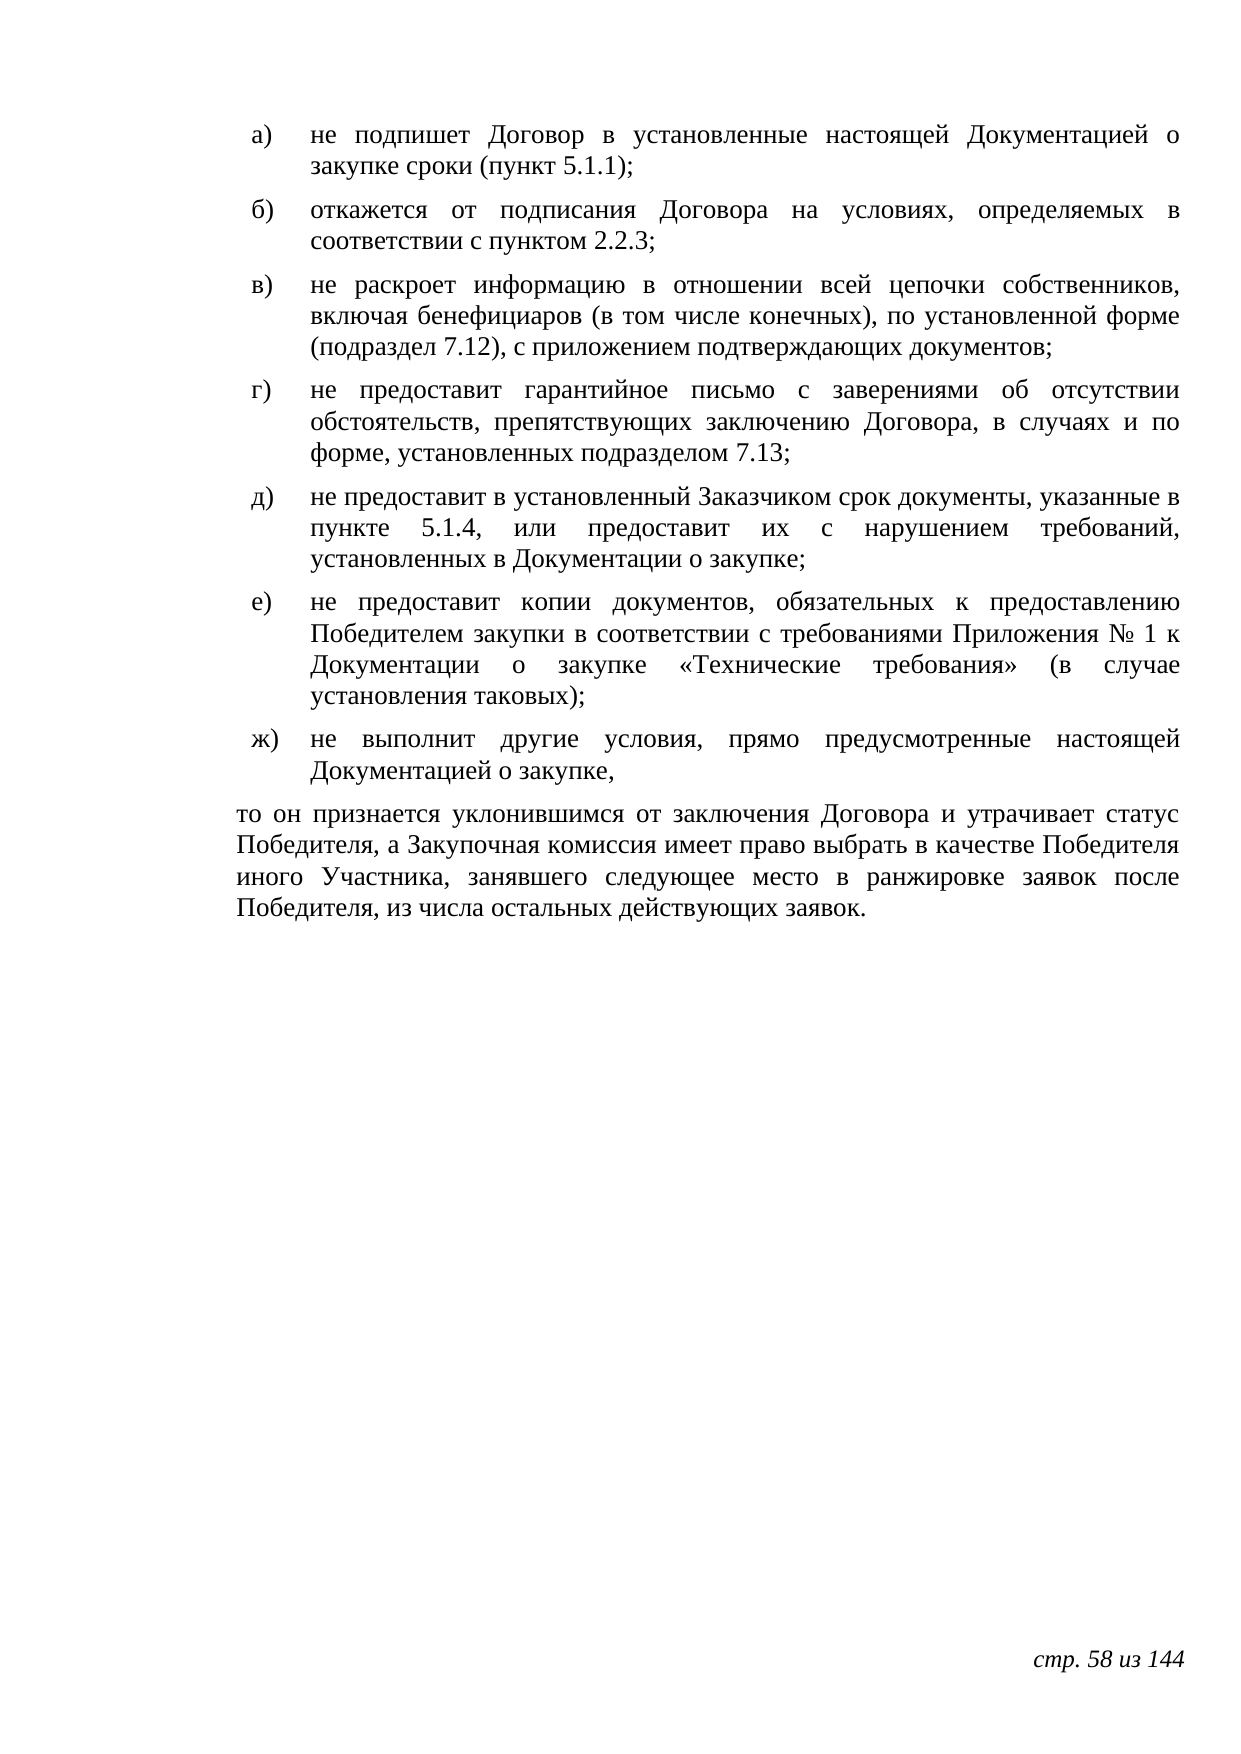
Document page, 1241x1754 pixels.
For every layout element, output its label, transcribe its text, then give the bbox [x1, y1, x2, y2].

text не предоставит копии документов, обязательных к предоставлению Победителем закупки в соответствии с требованиями Приложения № 1 к Документации о закупке «Технические требования» (в случае установления таковых); [251, 586, 1181, 710]
text не предоставит в установленный Заказчиком срок документы, указанные в пункте 5.1.4, или предоставит их с нарушением требований, установленных в Документации о закупке; [251, 479, 1181, 573]
text не выполнит другие условия, прямо предусмотренные настоящей Документацией о закупке, [251, 723, 1181, 785]
text откажется от подписания Договора на условиях, определяемых в соответствии с пунктом 2.2.3; [251, 193, 1181, 255]
text не предоставит гарантийное письмо с заверениями об отсутствии обстоятельств, препятствующих заключению Договора, в случаях и по форме, установленных подразделом 7.13; [251, 374, 1181, 467]
text не подпишет Договор в установленные настоящей Документацией о закупке сроки (пункт 5.1.1); [251, 118, 1181, 180]
text не раскроет информацию в отношении всей цепочки собственников, включая бенефициаров (в том числе конечных), по установленной форме (подраздел 7.12), с приложением подтверждающих документов; [251, 268, 1181, 361]
text то он признается уклонившимся от заключения Договора и утрачивает статус Победителя, а Закупочная комиссия имеет право выбрать в качестве Победителя иного Участника, занявшего следующее место в ранжировке заявок после Победителя, из числа остальных действующих заявок. [236, 797, 1181, 922]
